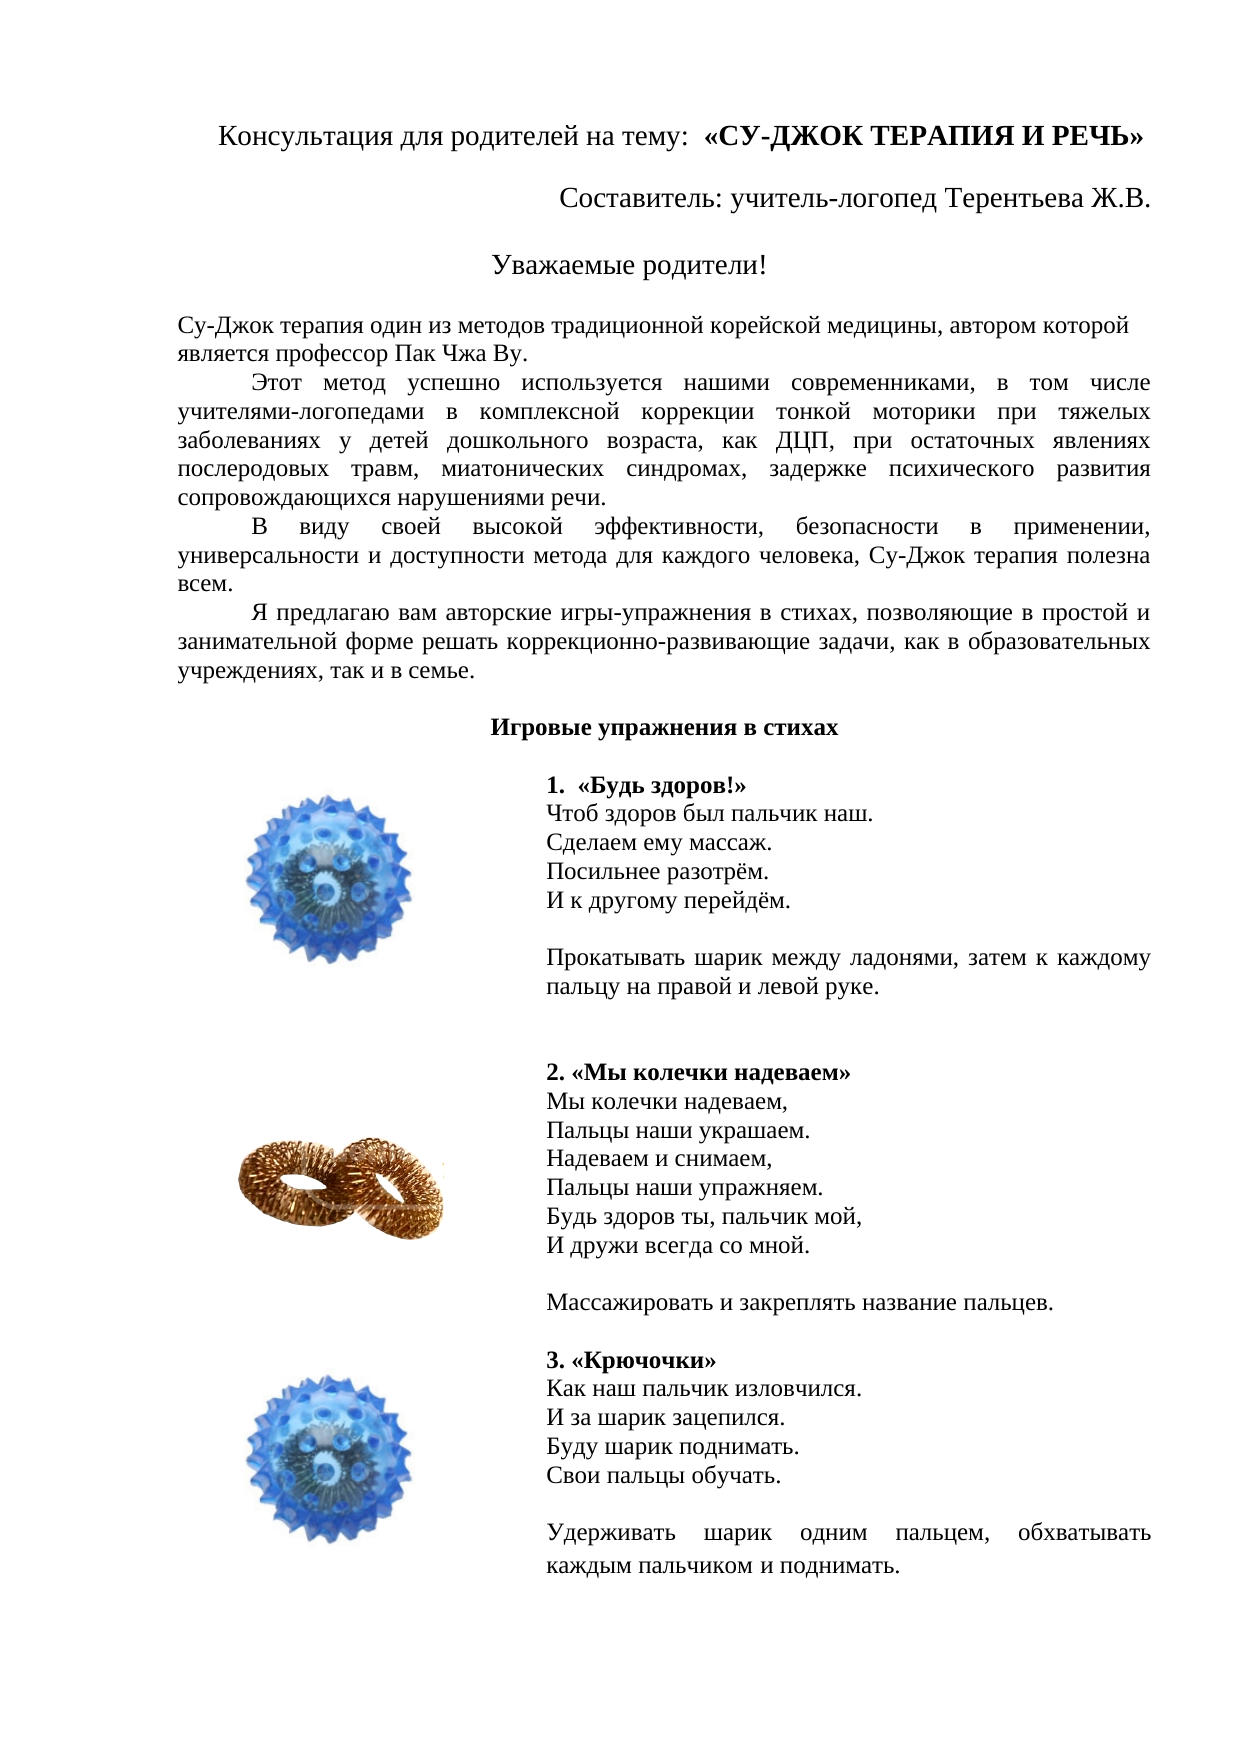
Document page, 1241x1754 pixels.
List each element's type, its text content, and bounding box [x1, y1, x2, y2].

picture [239, 1360, 423, 1567]
text Этот метод успешно используется нашими современниками, в том числе учителями-логопедами в комплексной коррекции тонкой моторики при тяжелых заболеваниях у детей дошкольного возраста, как ДЦП, при остаточных явлениях послеродовых травм, миатонических синдромах, задержке психического развития сопровождающихся нарушениями речи. [177, 367, 1152, 511]
text Прокатывать шарик между ладонями, затем к каждому пальцу на правой и левой руке. [546, 942, 1152, 1000]
text Мы колечки надеваем, [546, 1086, 1152, 1115]
text Массажировать и закреплять название пальцев. [546, 1287, 1152, 1316]
text Сделаем ему массаж. [472, 827, 1152, 856]
text Я предлагаю вам авторские игры-упражнения в стихах, позволяющие в простой и занимательной форме решать коррекционно-развивающие задачи, как в образовательных учреждениях, так и в семье. [177, 597, 1152, 683]
text Су-Джок терапия один из методов традиционной корейской медицины, автором которой является профессор Пак Чжа Ву. [177, 310, 1152, 367]
text 1. «Будь здоров!» [472, 770, 1152, 798]
text Удерживать шарик одним пальцем, обхватывать каждым пальчиком и поднимать. [546, 1517, 1152, 1579]
text 2. «Мы колечки надеваем» [546, 1057, 1152, 1086]
text И к другому перейдём. [472, 885, 1152, 913]
picture [239, 780, 423, 988]
text Посильнее разотрём. [472, 856, 1152, 885]
text Как наш пальчик изловчился. [546, 1373, 1152, 1402]
text Консультация для родителей на тему: «Су-Джок терапия и речь» [177, 118, 1152, 152]
text И дружи всегда со мной. [546, 1230, 1152, 1258]
text И за шарик зацепился. [546, 1402, 1152, 1431]
text Уважаемые родители! [177, 247, 1152, 281]
text Пальцы наши упражняем. [546, 1172, 1152, 1201]
text Свои пальцы обучать. [546, 1460, 1152, 1488]
text Будь здоров ты, пальчик мой, [546, 1201, 1152, 1230]
text Составитель: учитель-логопед Терентьева Ж.В. [177, 180, 1152, 214]
text Пальцы наши украшаем. [546, 1115, 1152, 1143]
text 3. «Крючочки» [546, 1345, 1152, 1373]
text В виду своей высокой эффективности, безопасности в применении, универсальности и доступности метода для каждого человека, Су-Джок терапия полезна всем. [177, 511, 1152, 597]
text Надеваем и снимаем, [546, 1143, 1152, 1172]
text Буду шарик поднимать. [546, 1431, 1152, 1460]
text Чтоб здоров был пальчик наш. [472, 798, 1152, 827]
text Игровые упражнения в стихах [177, 712, 1152, 741]
